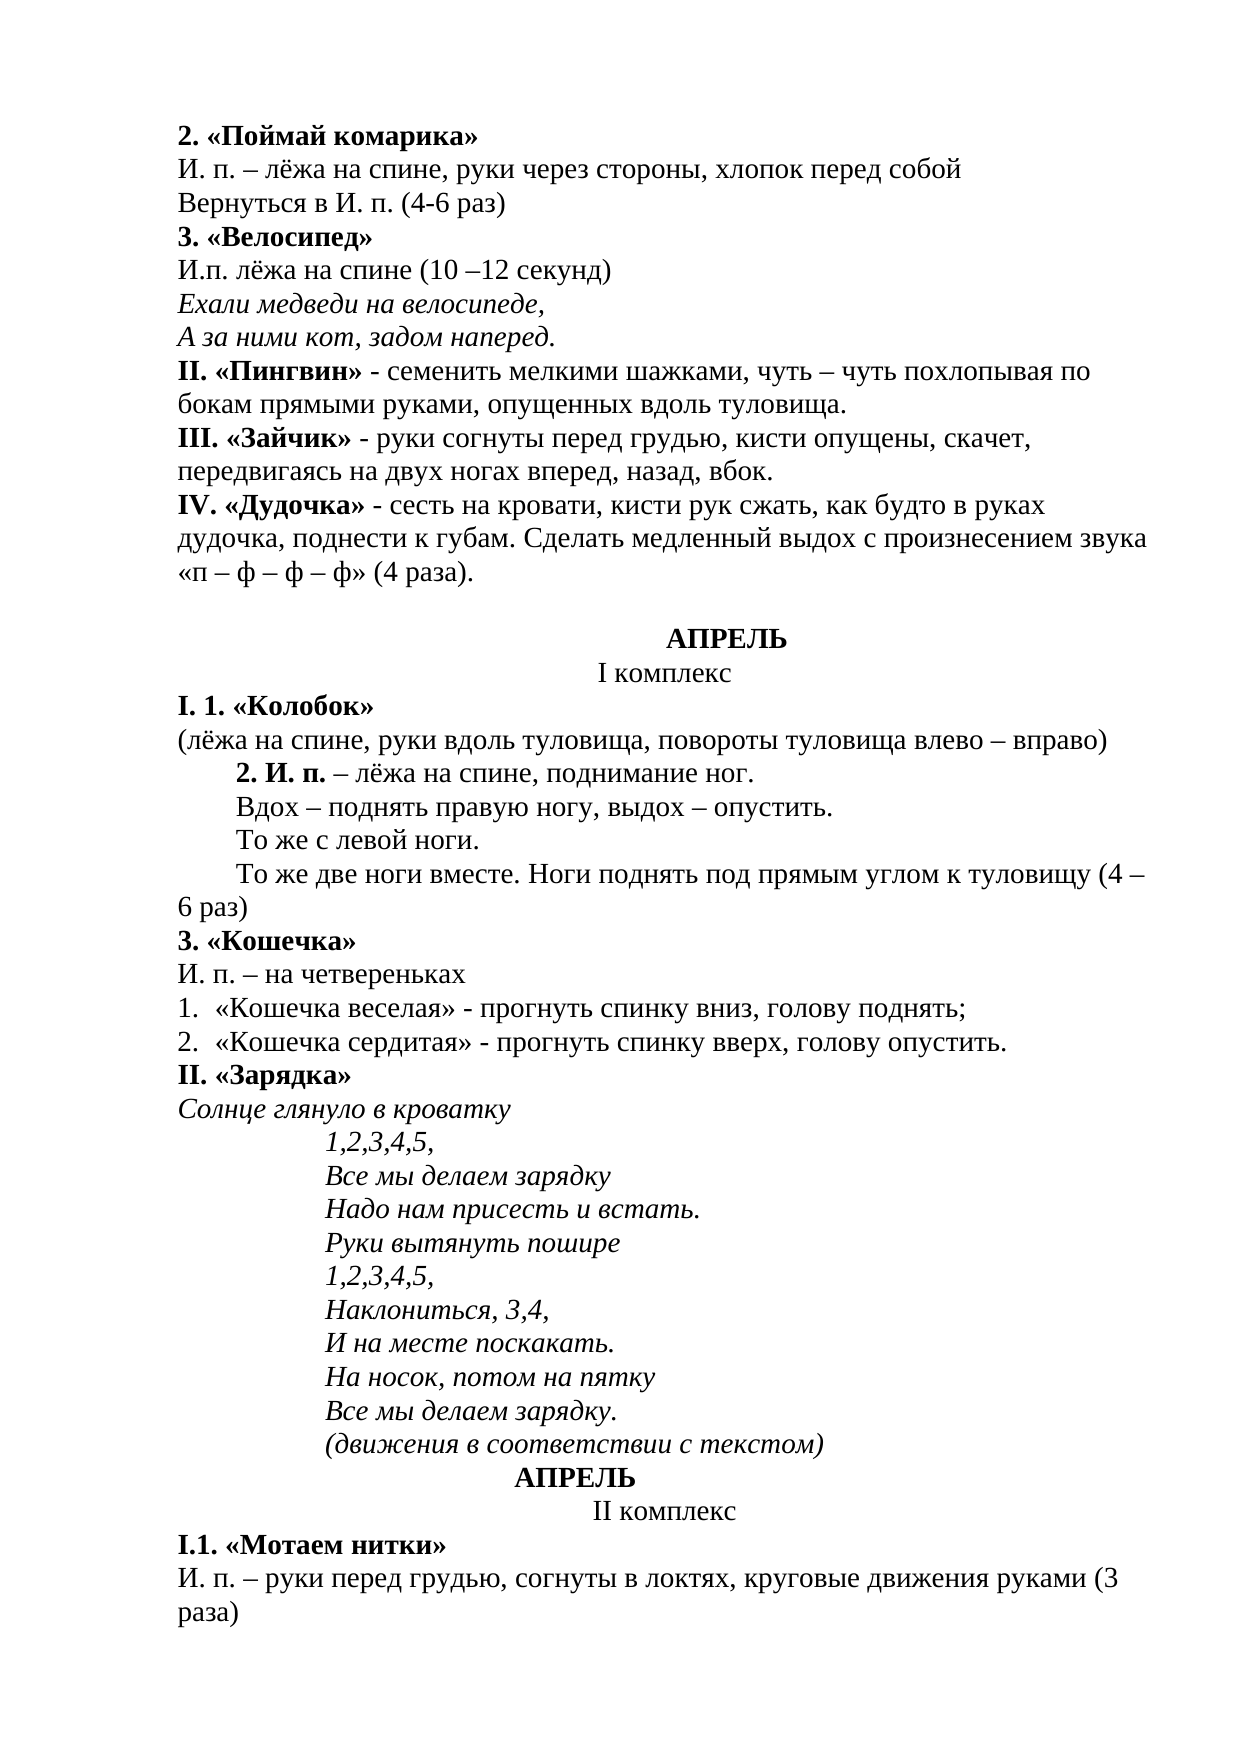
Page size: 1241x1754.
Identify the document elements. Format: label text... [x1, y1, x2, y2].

text И.п. лёжа на спине (10 –12 секунд) [177, 252, 1152, 286]
text То же с левой ноги. [177, 822, 1152, 856]
text 2. И. п. – лёжа на спине, поднимание ног. [177, 755, 1152, 789]
list «Кошечка веселая» - прогнуть спинку вниз, голову поднять; [177, 990, 1152, 1024]
text I комплекс [177, 655, 1152, 688]
text 3. «Велосипед» [177, 219, 1152, 252]
text Ехали медведи на велосипеде, [177, 286, 1152, 319]
text I.1. «Мотаем нитки» [177, 1527, 1152, 1560]
text На носок, потом на пятку [325, 1359, 1152, 1393]
text III. «Зайчик» - руки согнуты перед грудью, кисти опущены, скачет, передвигаясь на двух ногах вперед, назад, вбок. [177, 420, 1152, 487]
text 1,2,3,4,5, [325, 1258, 1152, 1292]
text Вдох – поднять правую ногу, выдох – опустить. [177, 789, 1152, 822]
text Руки вытянуть пошире [325, 1225, 1152, 1258]
text IV. «Дудочка» - сесть на кровати, кисти рук сжать, как будто в руках дудочка, поднести к губам. Сделать медленный выдох с произнесением звука «п – ф – ф – ф» (4 раза). [177, 487, 1152, 588]
text Все мы делаем зарядку. [325, 1393, 1152, 1426]
text I. 1. «Колобок» [177, 688, 1152, 722]
text II комплекс [177, 1493, 1152, 1527]
text То же две ноги вместе. Ноги поднять под прямым углом к туловищу (4 – 6 раз) [177, 856, 1152, 923]
text 3. «Кошечка» [177, 923, 1152, 957]
text Вернуться в И. п. (4-6 раз) [177, 185, 1152, 219]
text И на месте поскакать. [325, 1326, 1152, 1359]
text И. п. – на четвереньках [177, 957, 1152, 990]
text Надо нам присесть и встать. [325, 1191, 1152, 1225]
text Все мы делаем зарядку [325, 1158, 1152, 1191]
text Солнце глянуло в кроватку [177, 1091, 1152, 1124]
text II. «Пингвин» - семенить мелкими шажками, чуть – чуть похлопывая по бокам прямыми руками, опущенных вдоль туловища. [177, 353, 1152, 420]
text И. п. – лёжа на спине, руки через стороны, хлопок перед собой [177, 152, 1152, 185]
text Наклониться, 3,4, [325, 1292, 1152, 1326]
text А за ними кот, задом наперед. [177, 319, 1152, 353]
text (лёжа на спине, руки вдоль туловища, повороты туловища влево – вправо) [177, 722, 1152, 755]
list «Кошечка сердитая» - прогнуть спинку вверх, голову опустить. [177, 1024, 1152, 1057]
text И. п. – руки перед грудью, согнуты в локтях, круговые движения руками (3 раза) [177, 1560, 1152, 1627]
text 1,2,3,4,5, [325, 1124, 1152, 1158]
text 2. «Поймай комарика» [177, 118, 1152, 152]
text (движения в соответствии с текстом) [325, 1426, 1152, 1460]
text АПРЕЛЬ [177, 621, 1152, 655]
text АПРЕЛЬ [419, 1460, 1152, 1493]
text II. «Зарядка» [177, 1057, 1152, 1091]
